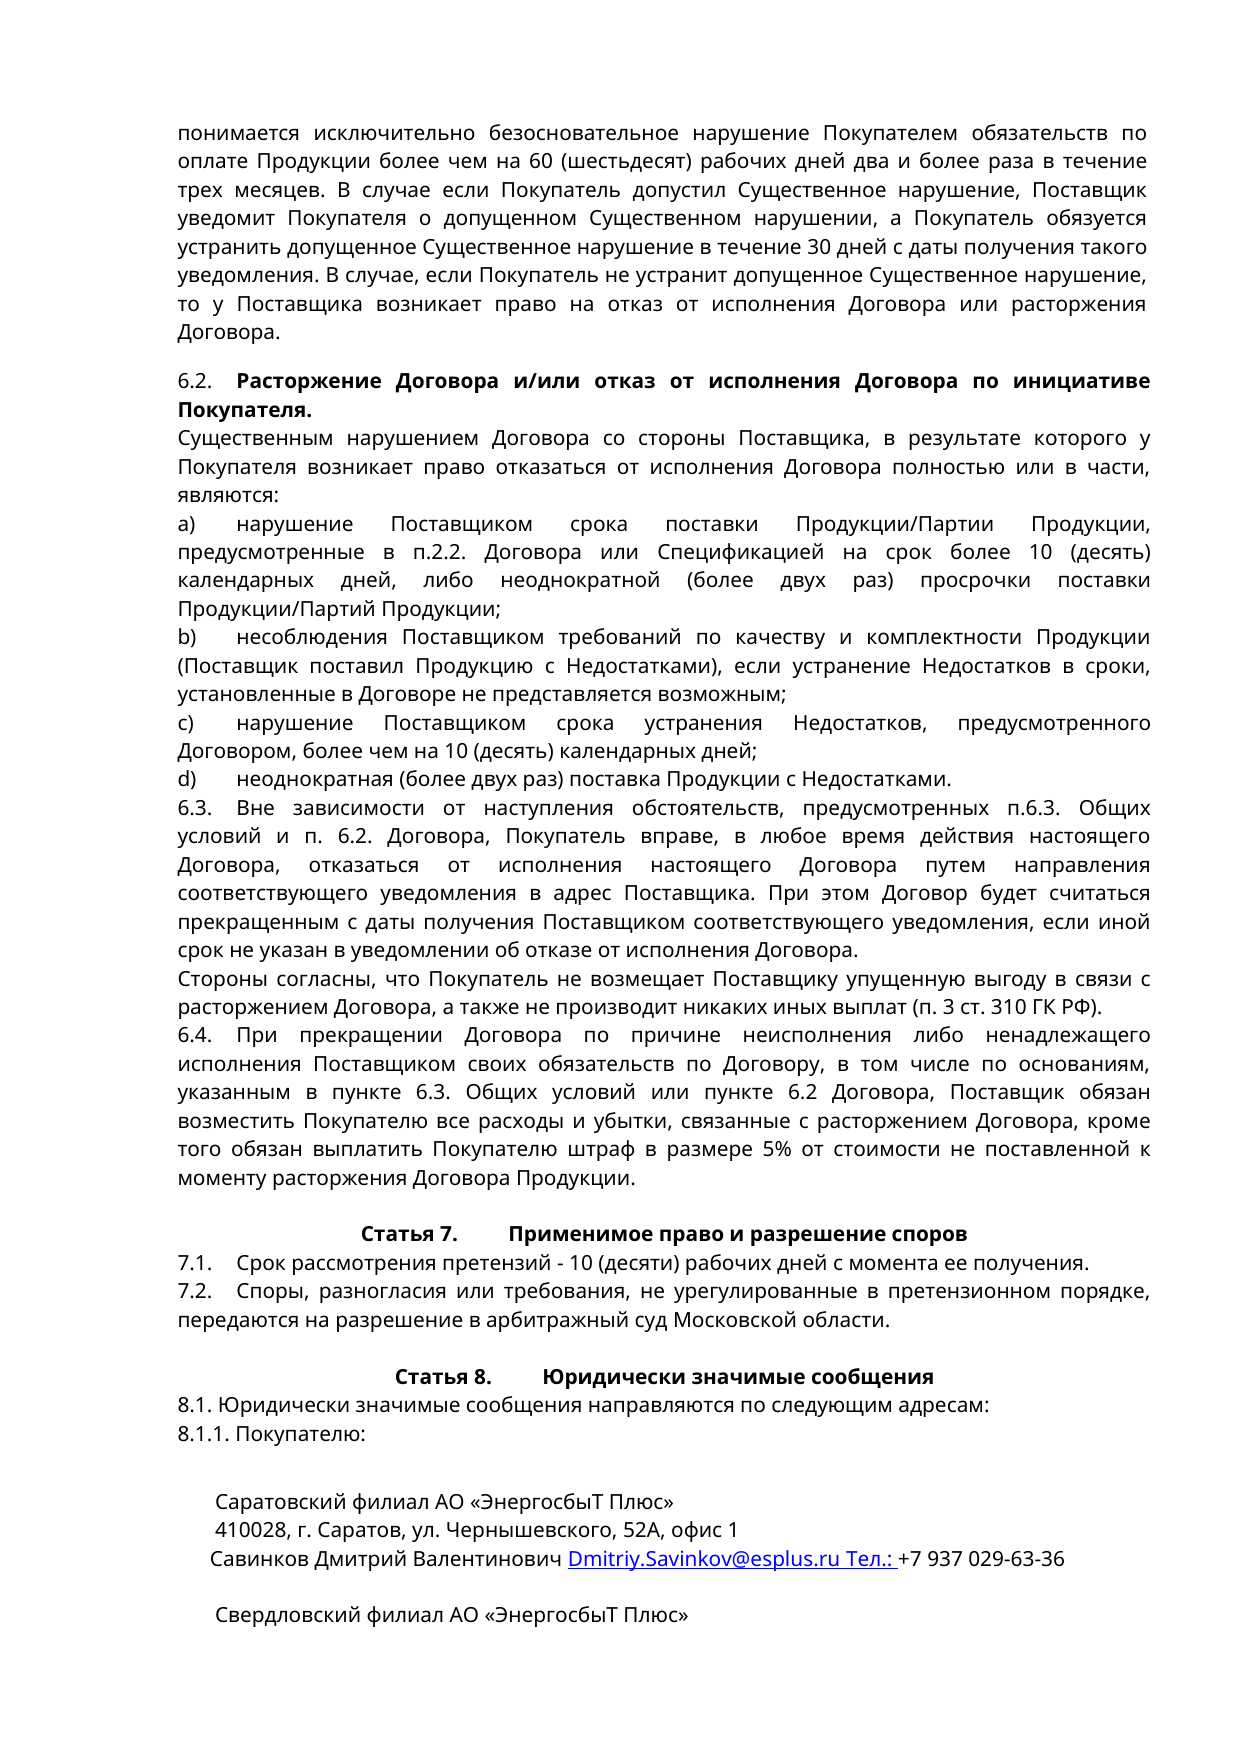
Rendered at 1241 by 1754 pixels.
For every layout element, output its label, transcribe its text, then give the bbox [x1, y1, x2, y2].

list Споры, разногласия или требования, не урегулированные в претензионном порядке, передаются на разрешение в арбитражный суд Московской области. [177, 1276, 1152, 1333]
list несоблюдения Поставщиком требований по качеству и комплектности Продукции (Поставщик поставил Продукцию с Недостатками), если устранение Недостатков в сроки, установленные в Договоре не представляется возможным; [177, 622, 1152, 708]
text Савинков Дмитрий Валентинович Dmitriy.Savinkov@esplus.ru Тел.: +7 937 029-63-36 [177, 1544, 1152, 1572]
list нарушение Поставщиком срока устранения Недостатков, предусмотренного Договором, более чем на 10 (десять) календарных дней; [177, 708, 1152, 764]
list нарушение Поставщиком срока поставки Продукции/Партии Продукции, предусмотренные в п.2.2. Договора или Спецификацией на срок более 10 (десять) календарных дней, либо неоднократной (более двух раз) просрочки поставки Продукции/Партий Продукции; [177, 509, 1152, 622]
list Расторжение Договора и/или отказ от исполнения Договора по инициативе Покупателя. [177, 366, 1152, 423]
text 410028, г. Саратов, ул. Чернышевского, 52А, офис 1 [215, 1515, 1152, 1544]
list Применимое право и разрешение споров [177, 1219, 1152, 1248]
list Существенным нарушением Договора со стороны Поставщика, в результате которого у Покупателя возникает право отказаться от исполнения Договора полностью или в части, являются: [177, 423, 1152, 509]
list 8.1. Юридически значимые сообщения направляются по следующим адресам: [177, 1390, 1152, 1419]
list Юридически значимые сообщения [177, 1362, 1152, 1390]
list Стороны согласны, что Покупатель не возмещает Поставщику упущенную выгоду в связи с расторжением Договора, а также не производит никаких иных выплат (п. 3 ст. 310 ГК РФ). [177, 964, 1152, 1021]
list неоднократная (более двух раз) поставка Продукции с Недостатками. [177, 764, 1152, 793]
list При прекращении Договора по причине неисполнения либо ненадлежащего исполнения Поставщиком своих обязательств по Договору, в том числе по основаниям, указанным в пункте 6.3. Общих условий или пункте 6.2 Договора, Поставщик обязан возместить Покупателю все расходы и убытки, связанные с расторжением Договора, кроме того обязан выплатить Покупателю штраф в размере 5% от стоимости не поставленной к моменту расторжения Договора Продукции. [177, 1021, 1152, 1191]
text Свердловский филиал АО «ЭнергосбыТ Плюс» [215, 1601, 1152, 1629]
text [177, 118, 1148, 346]
list 8.1.1. Покупателю: [177, 1419, 1152, 1447]
text Саратовский филиал АО «ЭнергосбыТ Плюс» [215, 1487, 1152, 1515]
list Срок рассмотрения претензий - 10 (десяти) рабочих дней с момента ее получения. [177, 1248, 1152, 1276]
list Вне зависимости от наступления обстоятельств, предусмотренных п.6.3. Общих условий и п. 6.2. Договора, Покупатель вправе, в любое время действия настоящего Договора, отказаться от исполнения настоящего Договора путем направления соответствующего уведомления в адрес Поставщика. При этом Договор будет считаться прекращенным с даты получения Поставщиком соответствующего уведомления, если иной срок не указан в уведомлении об отказе от исполнения Договора. [177, 793, 1152, 964]
